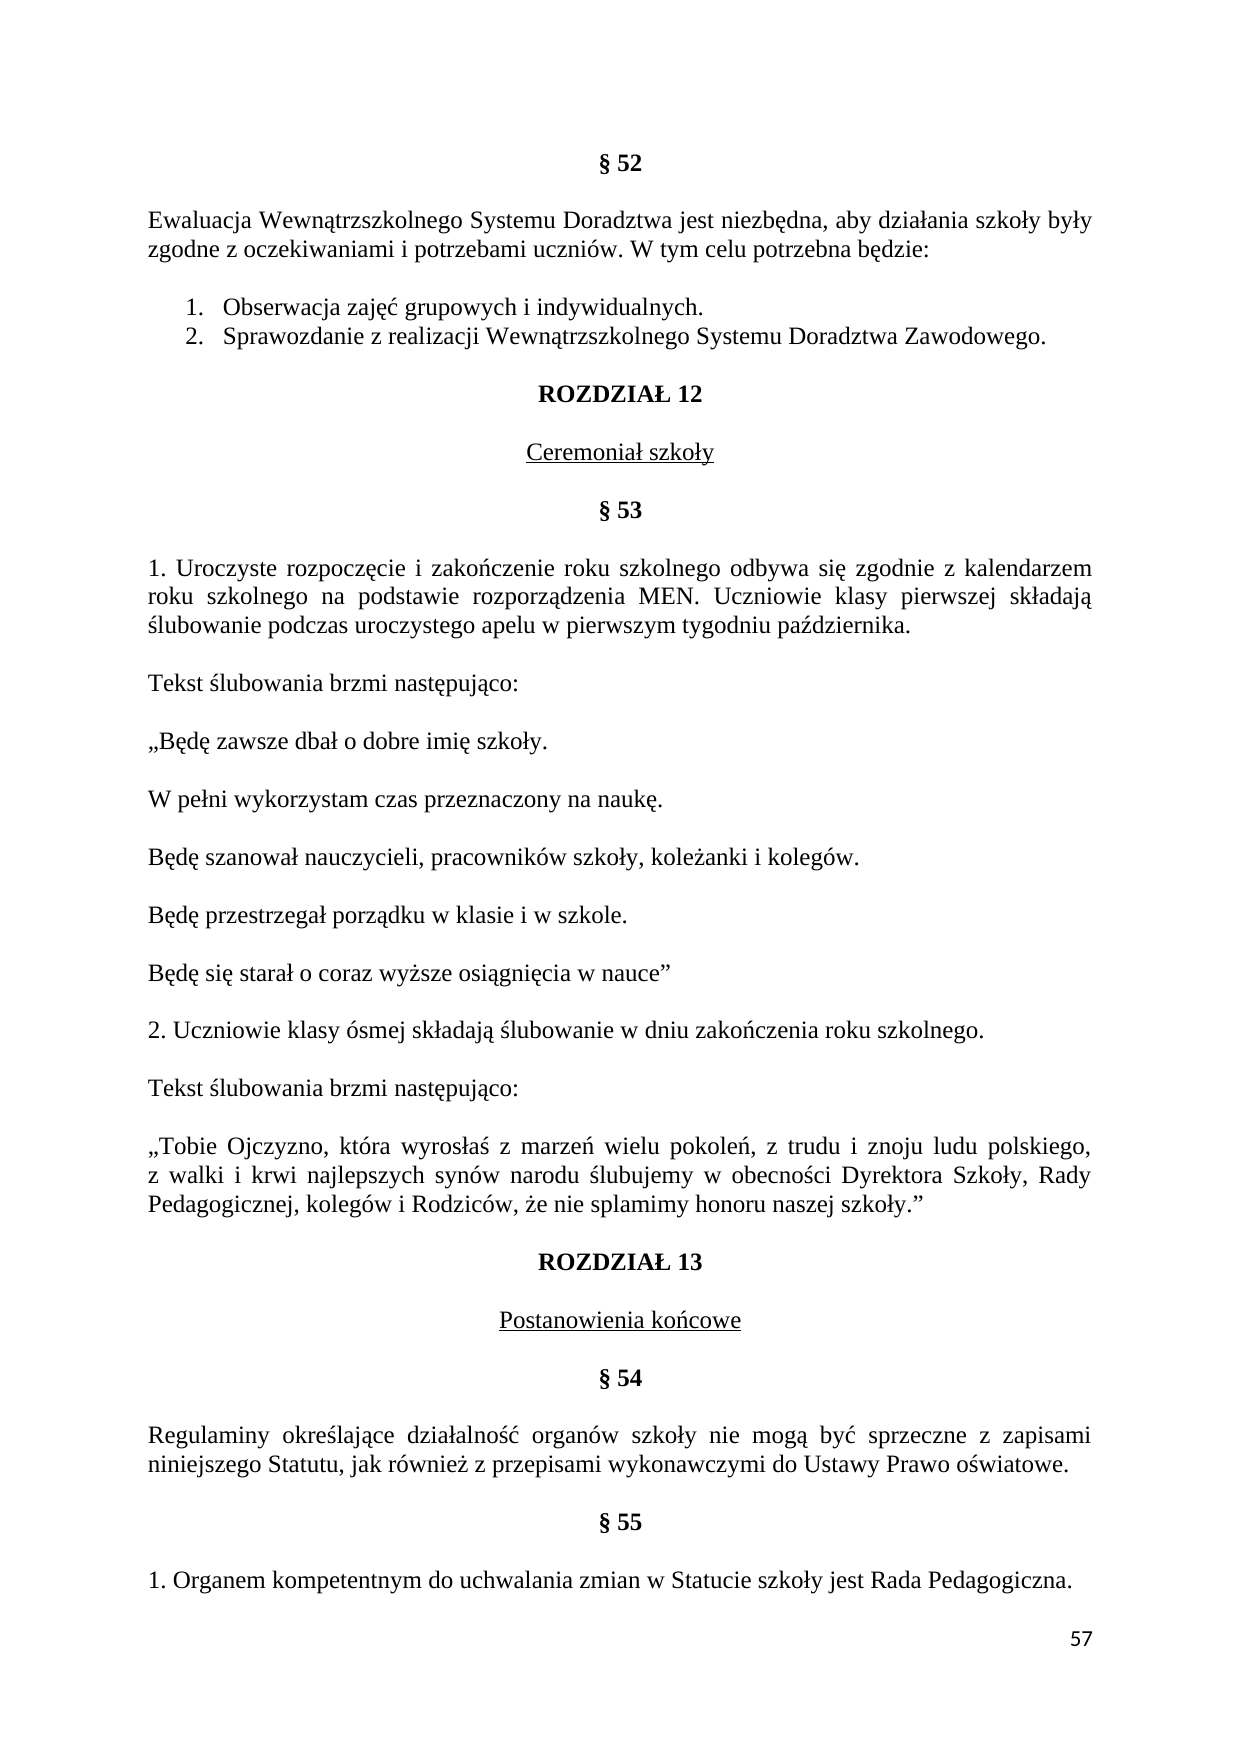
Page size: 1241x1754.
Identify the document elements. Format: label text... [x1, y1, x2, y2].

text § 54 [148, 1363, 1093, 1391]
text § 52 [148, 148, 1093, 176]
text ROZDZIAŁ 12 [148, 379, 1093, 408]
list Obserwacja zajęć grupowych i indywidualnych. [185, 292, 1093, 321]
text Postanowienia końcowe [148, 1305, 1093, 1333]
text W pełni wykorzystam czas przeznaczony na naukę. [148, 784, 1093, 813]
list Sprawozdanie z realizacji Wewnątrzszkolnego Systemu Doradztwa Zawodowego. [185, 321, 1093, 350]
text Ewaluacja Wewnątrzszkolnego Systemu Doradztwa jest niezbędna, aby działania szkoły były zgodne z oczekiwaniami i potrzebami uczniów. W tym celu potrzebna będzie: [148, 206, 1093, 263]
text Ceremoniał szkoły [148, 437, 1093, 466]
text 2. Uczniowie klasy ósmej składają ślubowanie w dniu zakończenia roku szkolnego. [148, 1016, 1093, 1044]
text § 55 [148, 1507, 1093, 1536]
text § 53 [148, 495, 1093, 523]
text „Będę zawsze dbał o dobre imię szkoły. [148, 726, 1093, 755]
text 1. Organem kompetentnym do uchwalania zmian w Statucie szkoły jest Rada Pedagogiczna. [148, 1565, 1093, 1594]
text Tekst ślubowania brzmi następująco: [148, 1073, 1093, 1102]
text „Tobie Ojczyzno, która wyrosłaś z marzeń wielu pokoleń, z trudu i znoju ludu polskiego, z walki i krwi najlepszych synów narodu ślubujemy w obecności Dyrektora Szkoły, Rady Pedagogicznej, kolegów i Rodziców, że nie splamimy honoru naszej szkoły.” [148, 1131, 1093, 1218]
text Tekst ślubowania brzmi następująco: [148, 668, 1093, 697]
text 1. Uroczyste rozpoczęcie i zakończenie roku szkolnego odbywa się zgodnie z kalendarzem roku szkolnego na podstawie rozporządzenia MEN. Uczniowie klasy pierwszej składają ślubowanie podczas uroczystego apelu w pierwszym tygodniu października. [148, 553, 1093, 639]
text Będę się starał o coraz wyższe osiągnięcia w nauce” [148, 958, 1093, 986]
text ROZDZIAŁ 13 [148, 1247, 1093, 1276]
text Będę przestrzegał porządku w klasie i w szkole. [148, 900, 1093, 928]
text Będę szanował nauczycieli, pracowników szkoły, koleżanki i kolegów. [148, 842, 1093, 871]
text Regulaminy określające działalność organów szkoły nie mogą być sprzeczne z zapisami niniejszego Statutu, jak również z przepisami wykonawczymi do Ustawy Prawo oświatowe. [148, 1421, 1093, 1478]
